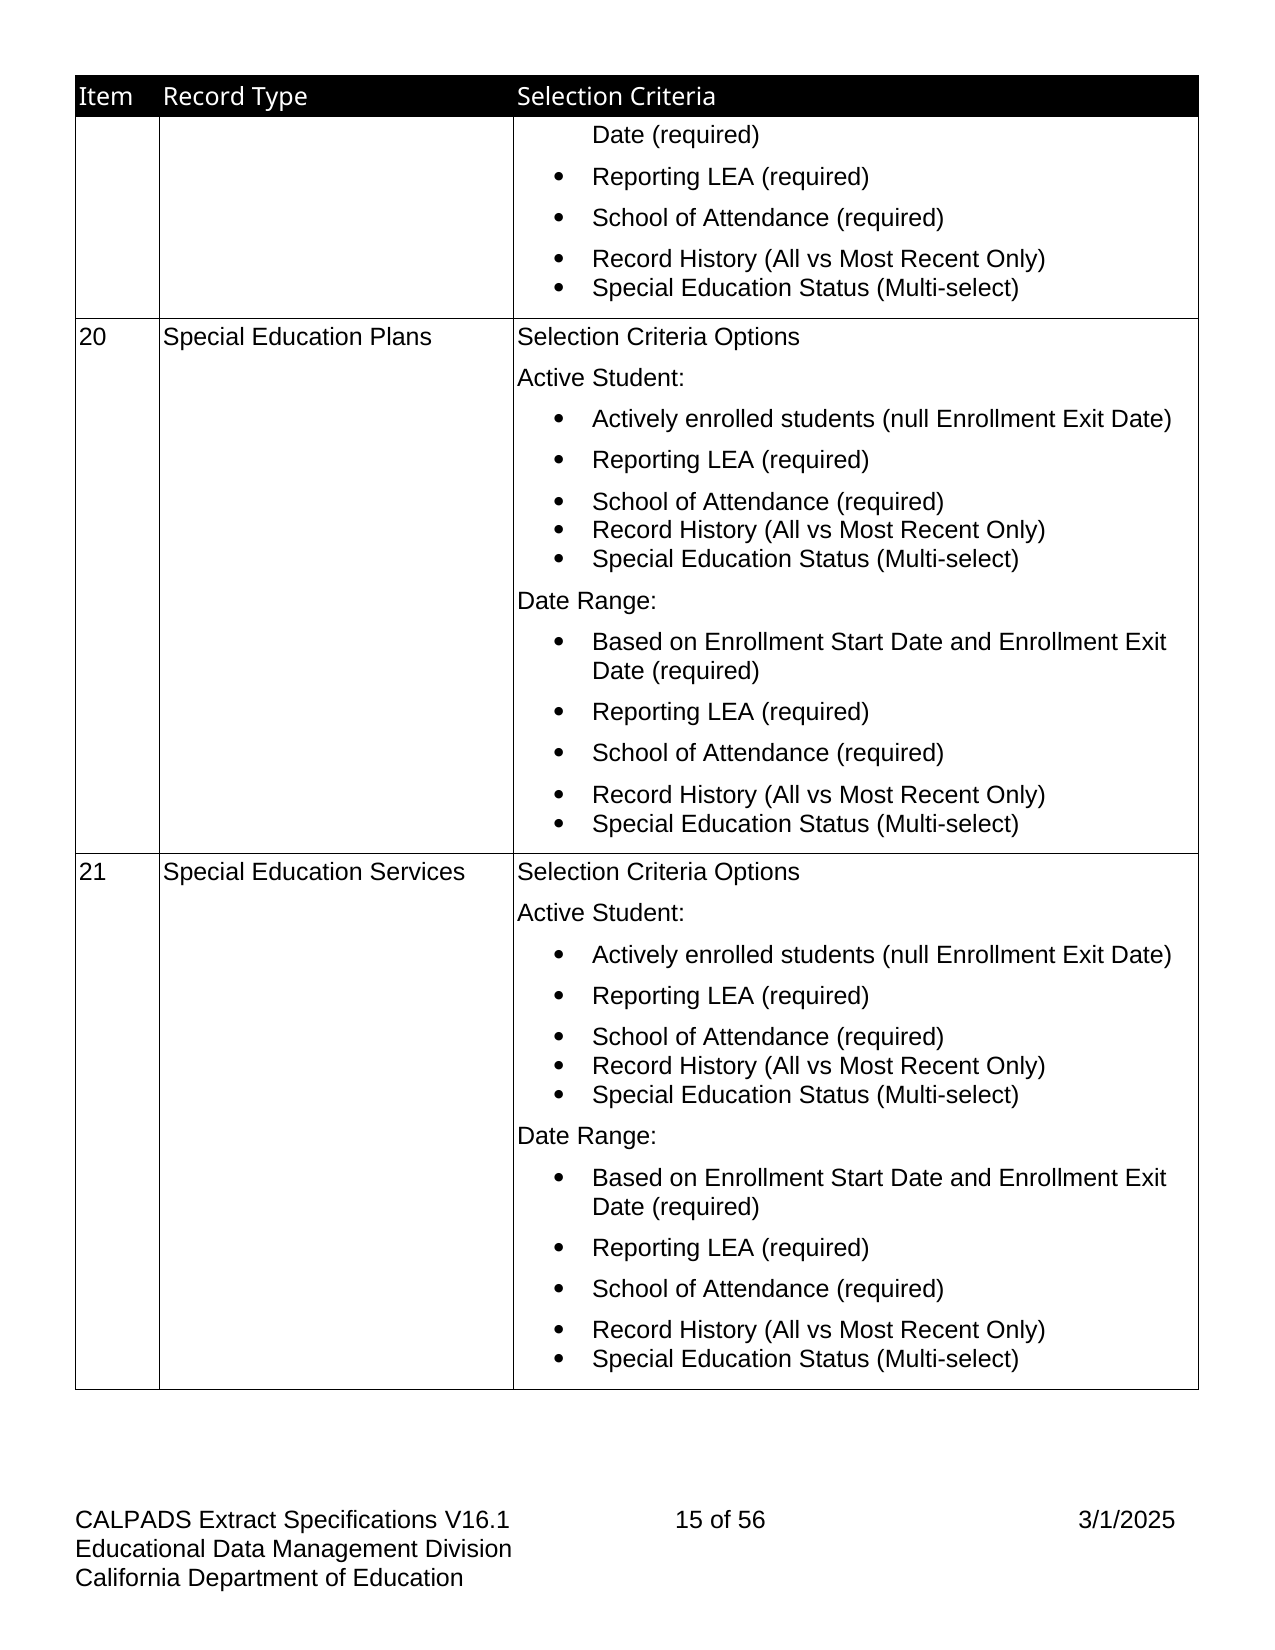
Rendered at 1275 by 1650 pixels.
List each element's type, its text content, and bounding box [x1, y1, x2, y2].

table_cell Special Education Plans [160, 319, 513, 853]
table_cell 21 [76, 854, 159, 1389]
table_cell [514, 117, 1198, 317]
table_header Record Type [160, 76, 513, 116]
table_cell 20 [76, 319, 159, 853]
table_cell 19 [76, 117, 159, 317]
table_cell Special Education Services [160, 854, 513, 1389]
table_header Item [76, 76, 159, 116]
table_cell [160, 117, 513, 317]
table_header Selection Criteria [514, 76, 1198, 116]
